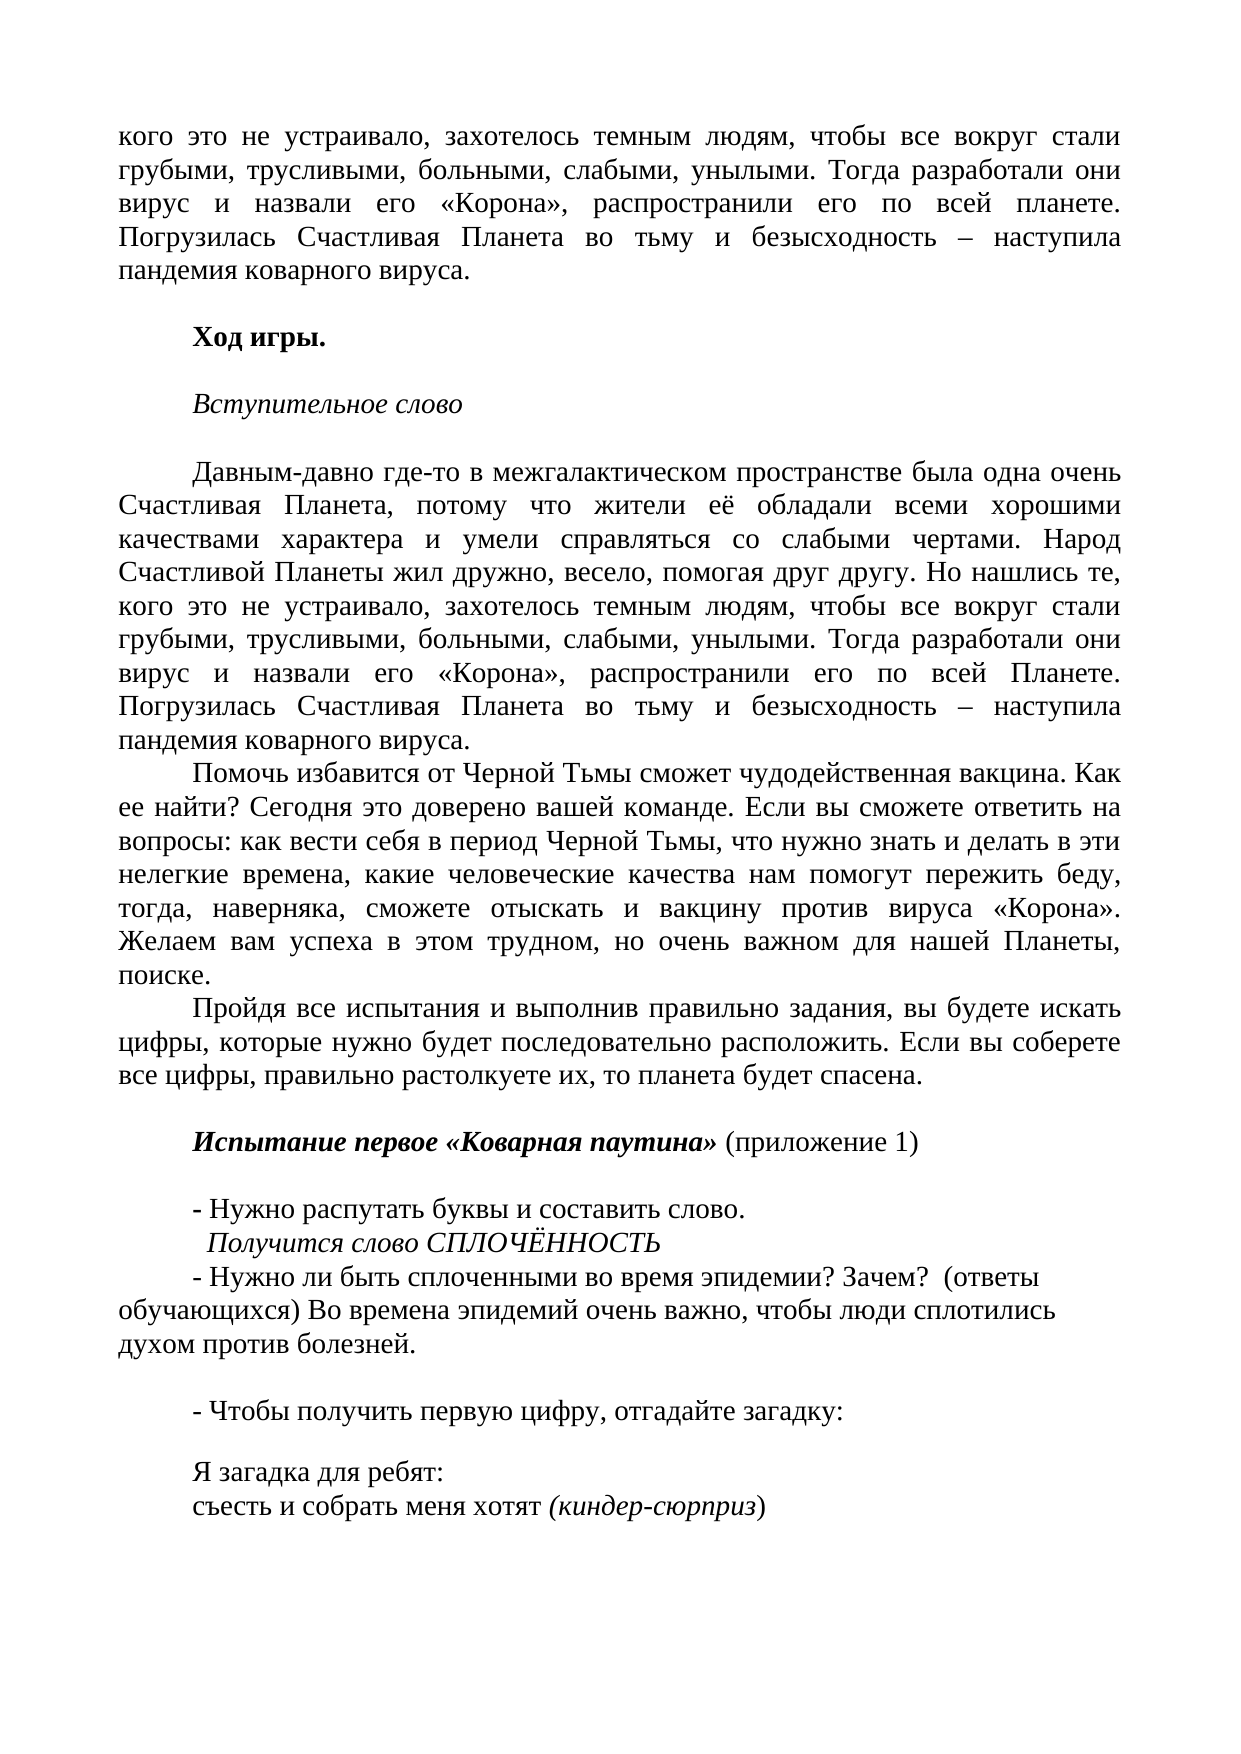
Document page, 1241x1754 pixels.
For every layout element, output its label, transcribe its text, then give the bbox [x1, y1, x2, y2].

text Вступительное слово [118, 387, 1122, 420]
text Давным-давно где-то в межгалактическом пространстве была одна очень Счастливая Планета, потому что жители её обладали всеми хорошими качествами характера и умели справляться со слабыми чертами. Народ Счастливой Планеты жил дружно, весело, помогая друг другу. Но нашлись те, кого это не устраивало, захотелось темным людям, чтобы все вокруг стали грубыми, трусливыми, больными, слабыми, унылыми. Тогда разработали они вирус и назвали его «Корона», распространили его по всей Планете. Погрузилась Счастливая Планета во тьму и безысходность – наступила пандемия коварного вируса. [118, 454, 1122, 756]
text Помочь избавится от Черной Тьмы сможет чудодейственная вакцина. Как ее найти? Сегодня это доверено вашей команде. Если вы сможете ответить на вопросы: как вести себя в период Черной Тьмы, что нужно знать и делать в эти нелегкие времена, какие человеческие качества нам помогут пережить беду, тогда, наверняка, сможете отыскать и вакцину против вируса «Корона». Желаем вам успеха в этом трудном, но очень важном для нашей Планеты, поиске. [118, 756, 1122, 990]
text съесть и собрать меня хотят (киндер-сюрприз) [118, 1488, 1122, 1521]
text - Нужно распутать буквы и составить слово. [118, 1192, 1122, 1225]
text Получится слово СПЛОЧЁННОСТЬ [118, 1225, 1122, 1259]
text Испытание первое «Коварная паутина» (приложение 1) [118, 1124, 1122, 1158]
text - Нужно ли быть сплоченными во время эпидемии? Зачем? (ответы обучающихся) Во времена эпидемий очень важно, чтобы люди сплотились духом против болезней. [118, 1259, 1122, 1359]
text Пройдя все испытания и выполнив правильно задания, вы будете искать цифры, которые нужно будет последовательно расположить. Если вы соберете все цифры, правильно растолкуете их, то планета будет спасена. [118, 990, 1122, 1091]
text Ход игры. [118, 319, 1122, 353]
text - Чтобы получить первую цифру, отгадайте загадку: [118, 1393, 1122, 1426]
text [118, 118, 1122, 286]
text Я загадка для ребят: [118, 1454, 1122, 1488]
